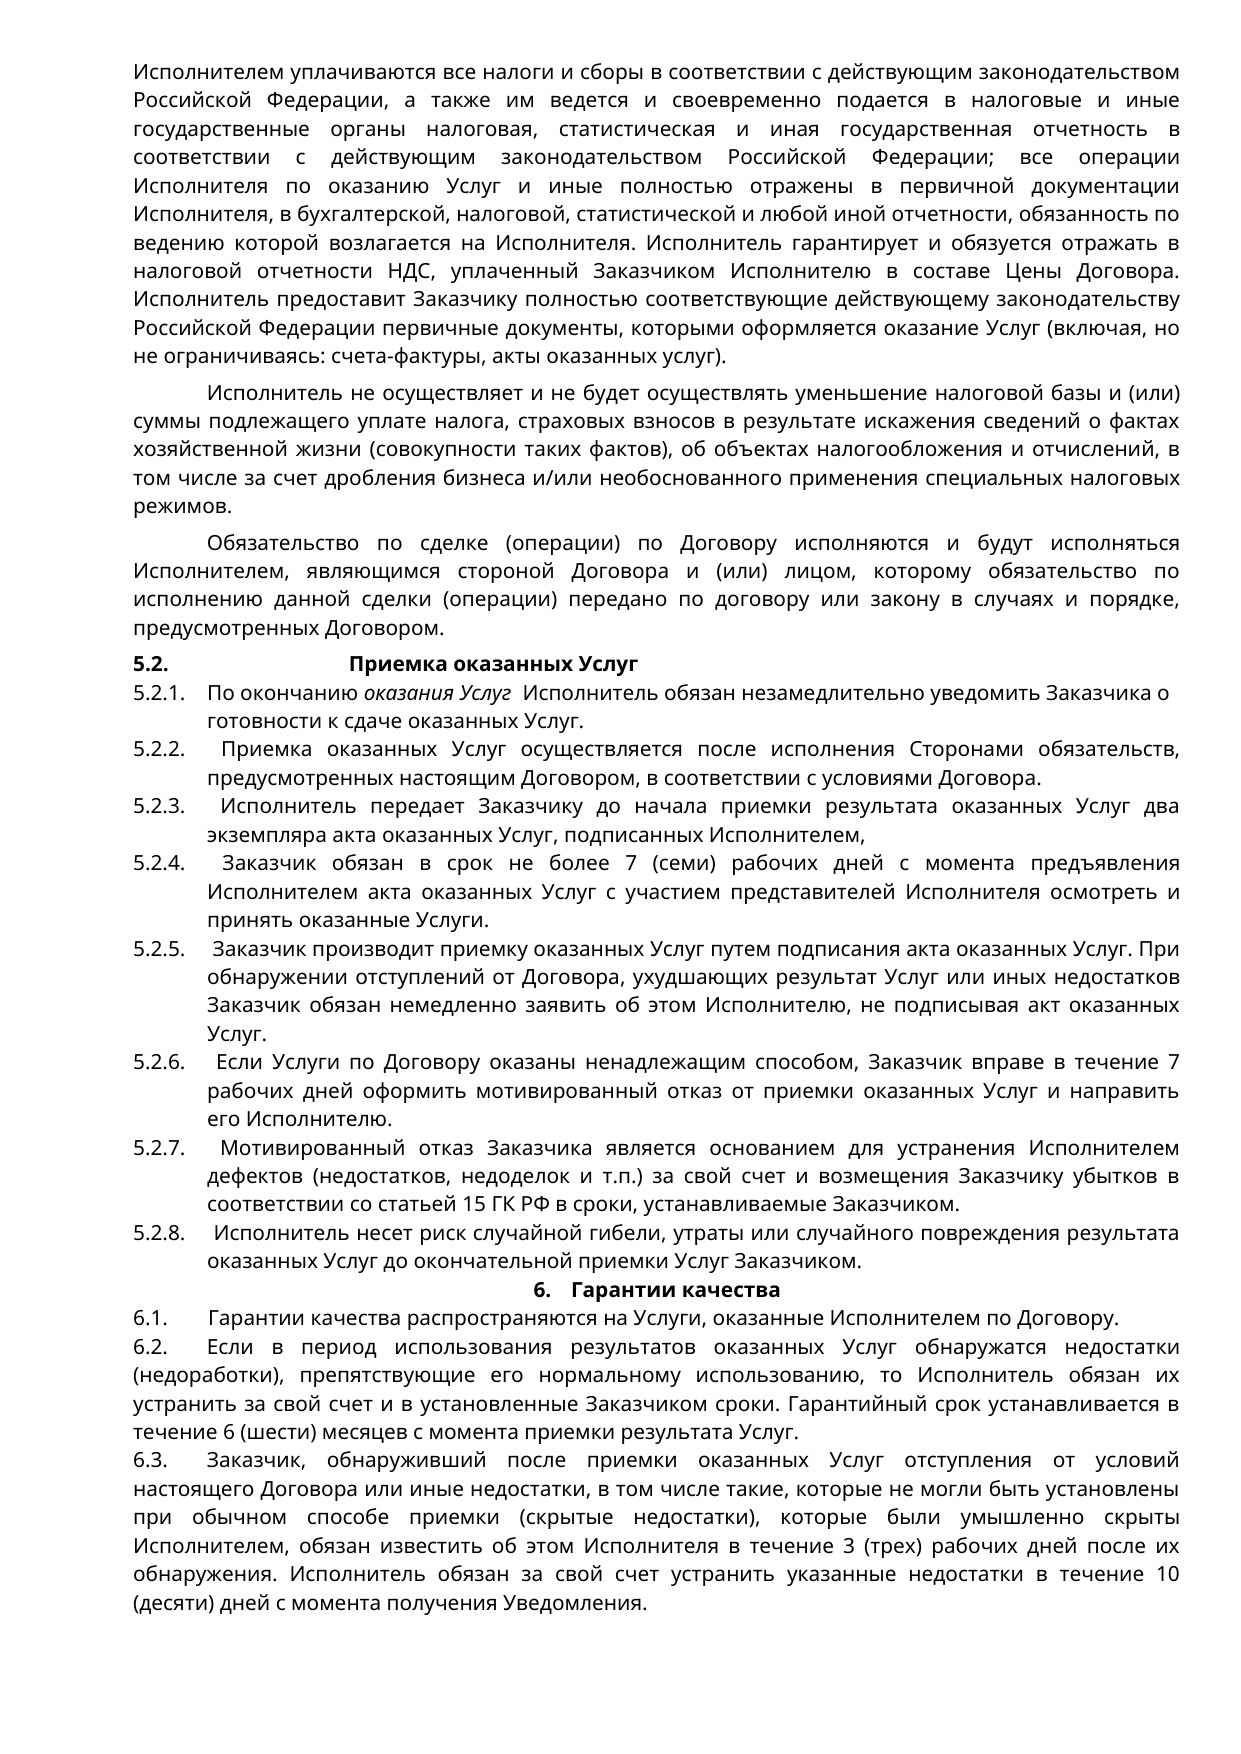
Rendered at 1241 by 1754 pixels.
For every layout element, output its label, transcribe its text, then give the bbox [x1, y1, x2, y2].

list Заказчик производит приемку оказанных Услуг путем подписания акта оказанных Услуг. При обнаружении отступлений от Договора, ухудшающих результат Услуг или иных недостатков Заказчик обязан немедленно заявить об этом Исполнителю, не подписывая акт оказанных Услуг. [133, 934, 1181, 1047]
list Гарантии качества распространяются на Услуги, оказанные Исполнителем по Договору. [133, 1303, 1181, 1332]
list Исполнитель несет риск случайной гибели, утраты или случайного повреждения результата оказанных Услуг до окончательной приемки Услуг Заказчиком. [133, 1218, 1181, 1275]
list По окончанию оказания Услуг Исполнитель обязан незамедлительно уведомить Заказчика о готовности к сдаче оказанных Услуг. [133, 678, 1181, 734]
list Мотивированный отказ Заказчика является основанием для устранения Исполнителем дефектов (недостатков, недоделок и т.п.) за свой счет и возмещения Заказчику убытков в соответствии со статьей 15 ГК РФ в сроки, устанавливаемые Заказчиком. [133, 1133, 1181, 1218]
list Если в период использования результатов оказанных Услуг обнаружатся недостатки (недоработки), препятствующие его нормальному использованию, то Исполнитель обязан их устранить за свой счет и в установленные Заказчиком сроки. Гарантийный срок устанавливается в течение 6 (шести) месяцев с момента приемки результата Услуг. [133, 1332, 1181, 1446]
list Гарантии качества [133, 1275, 1181, 1303]
list Если Услуги по Договору оказаны ненадлежащим способом, Заказчик вправе в течение 7 рабочих дней оформить мотивированный отказ от приемки оказанных Услуг и направить его Исполнителю. [133, 1047, 1181, 1133]
list Заказчик обязан в срок не более 7 (семи) рабочих дней с момента предъявления Исполнителем акта оказанных Услуг с участием представителей Исполнителя осмотреть и принять оказанные Услуги. [133, 848, 1181, 934]
list Приемка оказанных Услуг [133, 649, 1181, 678]
text Исполнителем уплачиваются все налоги и сборы в соответствии с действующим законодательством Российской Федерации, а также им ведется и своевременно подается в налоговые и иные государственные органы налоговая, статистическая и иная государственная отчетность в соответствии с действующим законодательством Российской Федерации; все операции Исполнителя по оказанию Услуг и иные полностью отражены в первичной документации Исполнителя, в бухгалтерской, налоговой, статистической и любой иной отчетности, обязанность по ведению которой возлагается на Исполнителя. Исполнитель гарантирует и обязуется отражать в налоговой отчетности НДС, уплаченный Заказчиком Исполнителю в составе Цены Договора. Исполнитель предоставит Заказчику полностью соответствующие действующему законодательству Российской Федерации первичные документы, которыми оформляется оказание Услуг (включая, но не ограничиваясь: счета-фактуры, акты оказанных услуг). [133, 57, 1181, 370]
list Исполнитель передает Заказчику до начала приемки результата оказанных Услуг два экземпляра акта оказанных Услуг, подписанных Исполнителем, [133, 791, 1181, 848]
text Обязательство по сделке (операции) по Договору исполняются и будут исполняться Исполнителем, являющимся стороной Договора и (или) лицом, которому обязательство по исполнению данной сделки (операции) передано по договору или закону в случаях и порядке, предусмотренных Договором. [133, 528, 1181, 641]
text Исполнитель не осуществляет и не будет осуществлять уменьшение налоговой базы и (или) суммы подлежащего уплате налога, страховых взносов в результате искажения сведений о фактах хозяйственной жизни (совокупности таких фактов), об объектах налогообложения и отчислений, в том числе за счет дробления бизнеса и/или необоснованного применения специальных налоговых режимов. [133, 378, 1181, 520]
list Приемка оказанных Услуг осуществляется после исполнения Сторонами обязательств, предусмотренных настоящим Договором, в соответствии с условиями Договора. [133, 734, 1181, 791]
list Заказчик, обнаруживший после приемки оказанных Услуг отступления от условий настоящего Договора или иные недостатки, в том числе такие, которые не могли быть установлены при обычном способе приемки (скрытые недостатки), которые были умышленно скрыты Исполнителем, обязан известить об этом Исполнителя в течение 3 (трех) рабочих дней после их обнаружения. Исполнитель обязан за свой счет устранить указанные недостатки в течение 10 (десяти) дней с момента получения Уведомления. [133, 1446, 1181, 1616]
